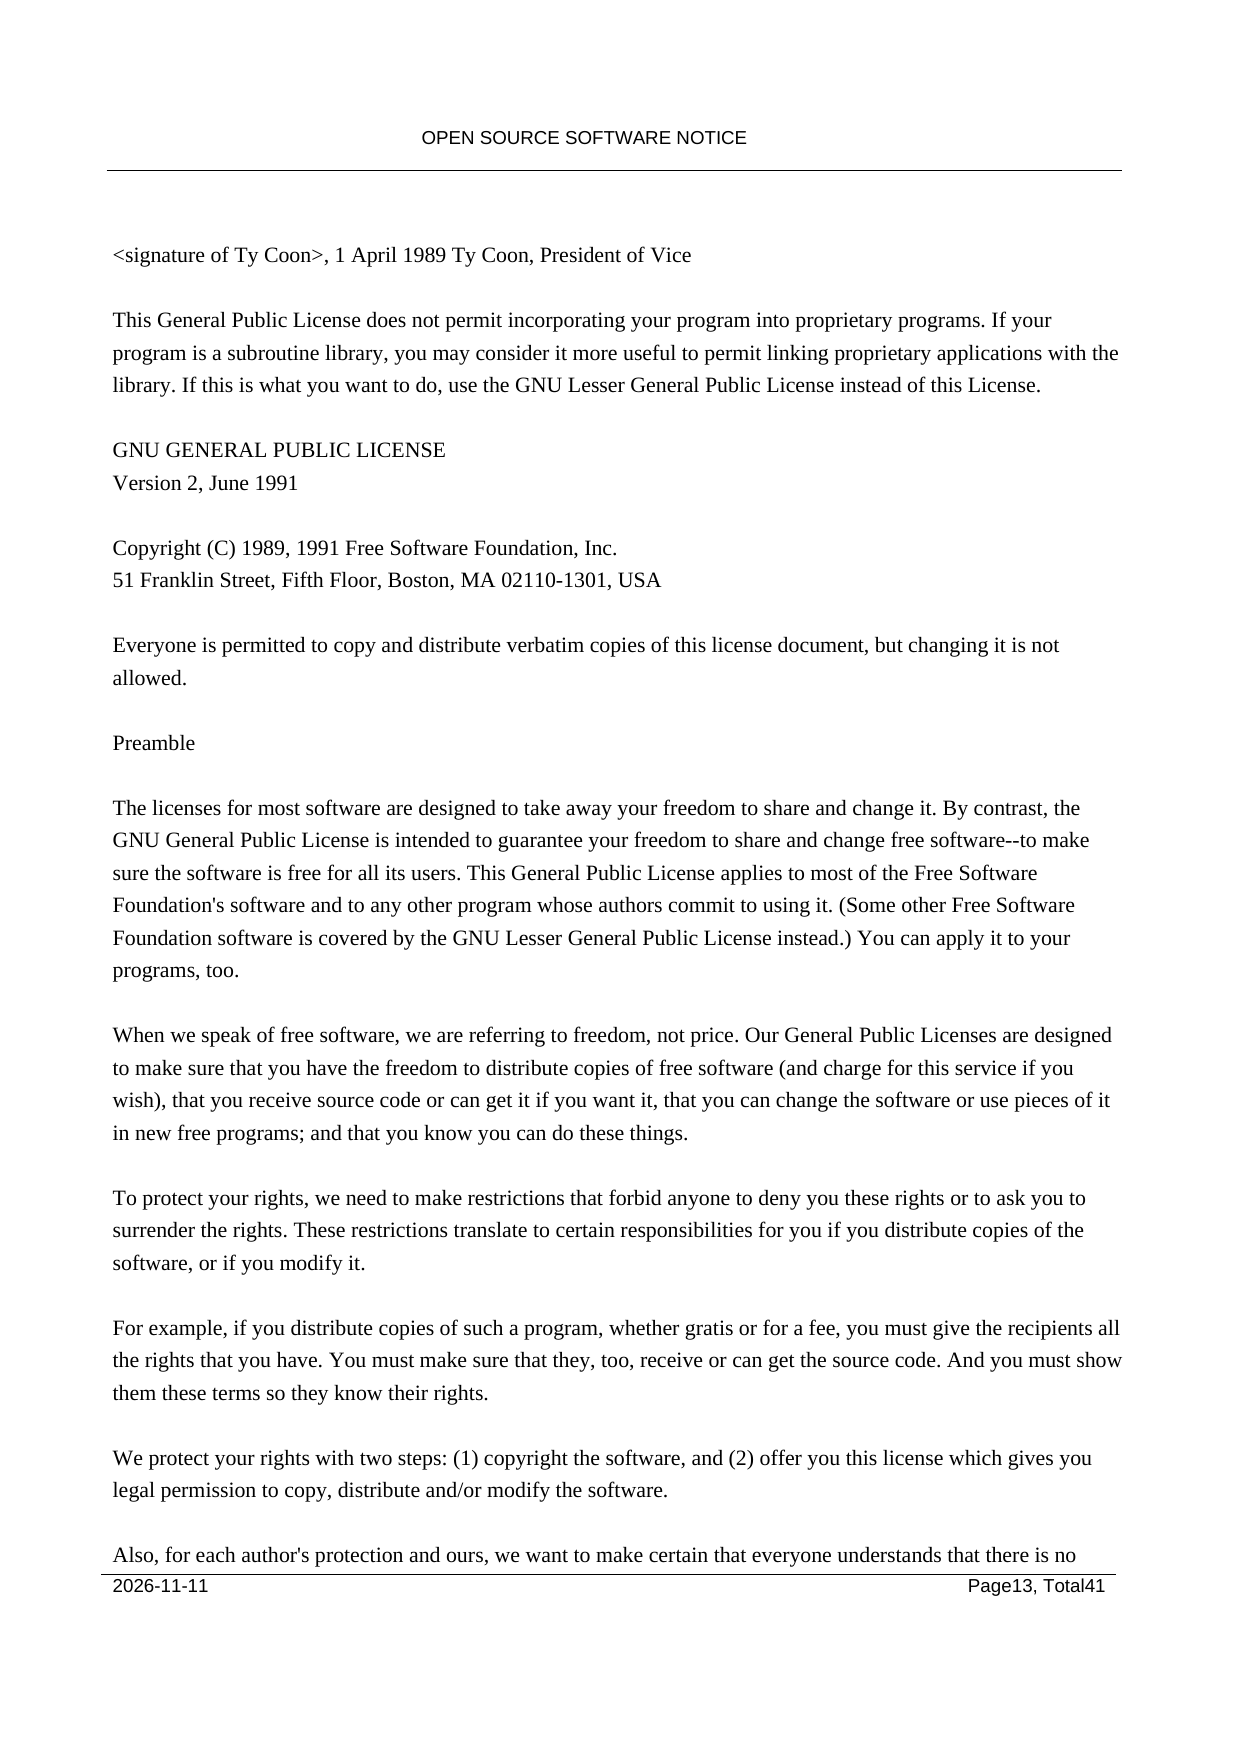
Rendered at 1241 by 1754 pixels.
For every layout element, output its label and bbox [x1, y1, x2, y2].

text [112, 206, 1128, 1571]
